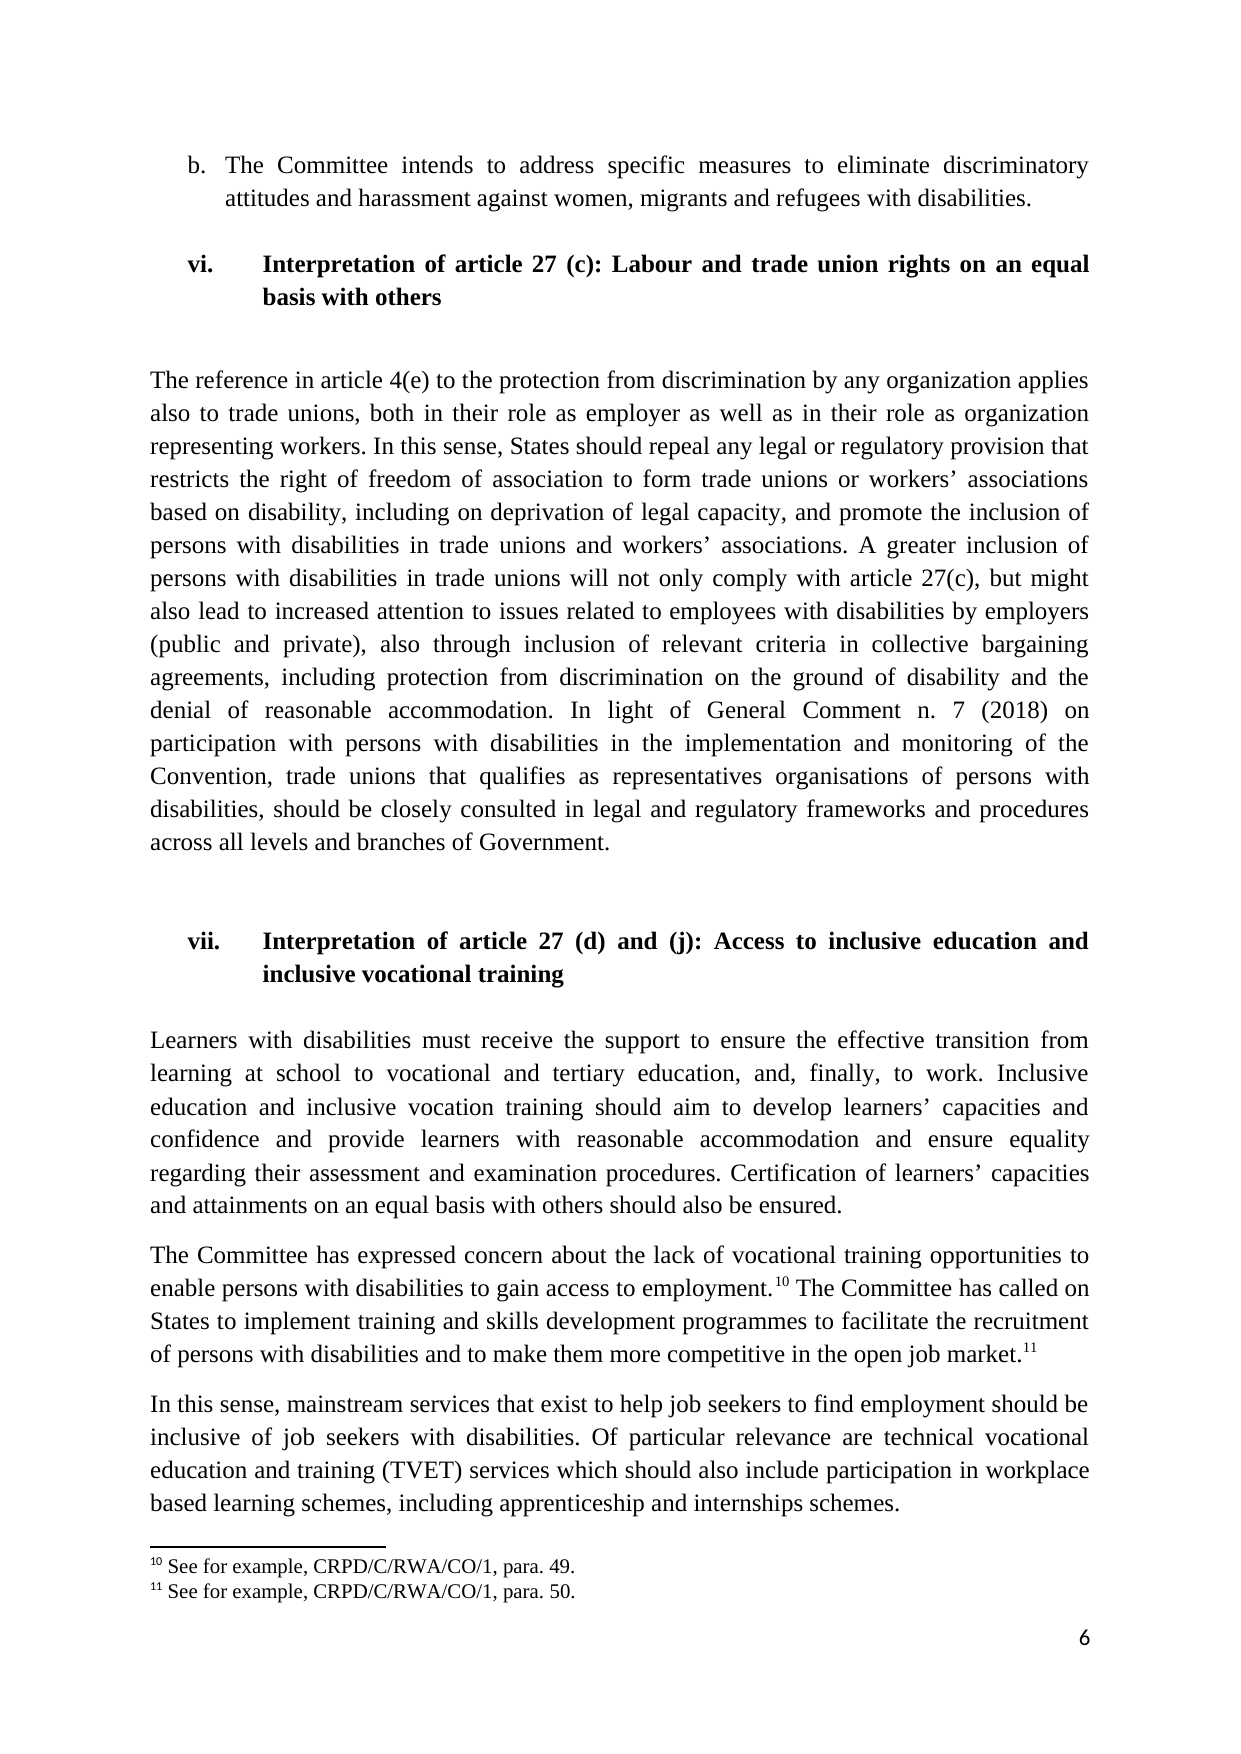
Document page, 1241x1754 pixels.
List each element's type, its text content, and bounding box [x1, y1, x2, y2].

list Interpretation of article 27 (d) and (j): Access to inclusive education and inclusive vocational training [187, 926, 1090, 988]
list The Committee intends to address specific measures to eliminate discriminatory attitudes and harassment against women, migrants and refugees with disabilities. [187, 150, 1090, 212]
text Learners with disabilities must receive the support to ensure the effective transition from learning at school to vocational and tertiary education, and, finally, to work. Inclusive education and inclusive vocation training should aim to develop learners’ capacities and confidence and provide learners with reasonable accommodation and ensure equality regarding their assessment and examination procedures. Certification of learners’ capacities and attainments on an equal basis with others should also be ensured. [150, 1026, 1090, 1219]
text The reference in article 4(e) to the protection from discrimination by any organization applies also to trade unions, both in their role as employer as well as in their role as organization representing workers. In this sense, States should repeal any legal or regulatory provision that restricts the right of freedom of association to form trade unions or workers’ associations based on disability, including on deprivation of legal capacity, and promote the inclusion of persons with disabilities in trade unions and workers’ associations. A greater inclusion of persons with disabilities in trade unions will not only comply with article 27(c), but might also lead to increased attention to issues related to employees with disabilities by employers (public and private), also through inclusion of relevant criteria in collective bargaining agreements, including protection from discrimination on the ground of disability and the denial of reasonable accommodation. In light of General Comment n. 7 (2018) on participation with persons with disabilities in the implementation and monitoring of the Convention, trade unions that qualifies as representatives organisations of persons with disabilities, should be closely consulted in legal and regulatory frameworks and procedures across all levels and branches of Government. [150, 365, 1090, 856]
list Interpretation of article 27 (c): Labour and trade union rights on an equal basis with others [187, 249, 1090, 311]
text The Committee has expressed concern about the lack of vocational training opportunities to enable persons with disabilities to gain access to employment. The Committee has called on States to implement training and skills development programmes to facilitate the recruitment of persons with disabilities and to make them more competitive in the open job market. [150, 1240, 1090, 1368]
text In this sense, mainstream services that exist to help job seekers to find employment should be inclusive of job seekers with disabilities. Of particular relevance are technical vocational education and training (TVET) services which should also include participation in workplace based learning schemes, including apprenticeship and internships schemes. [150, 1389, 1090, 1517]
